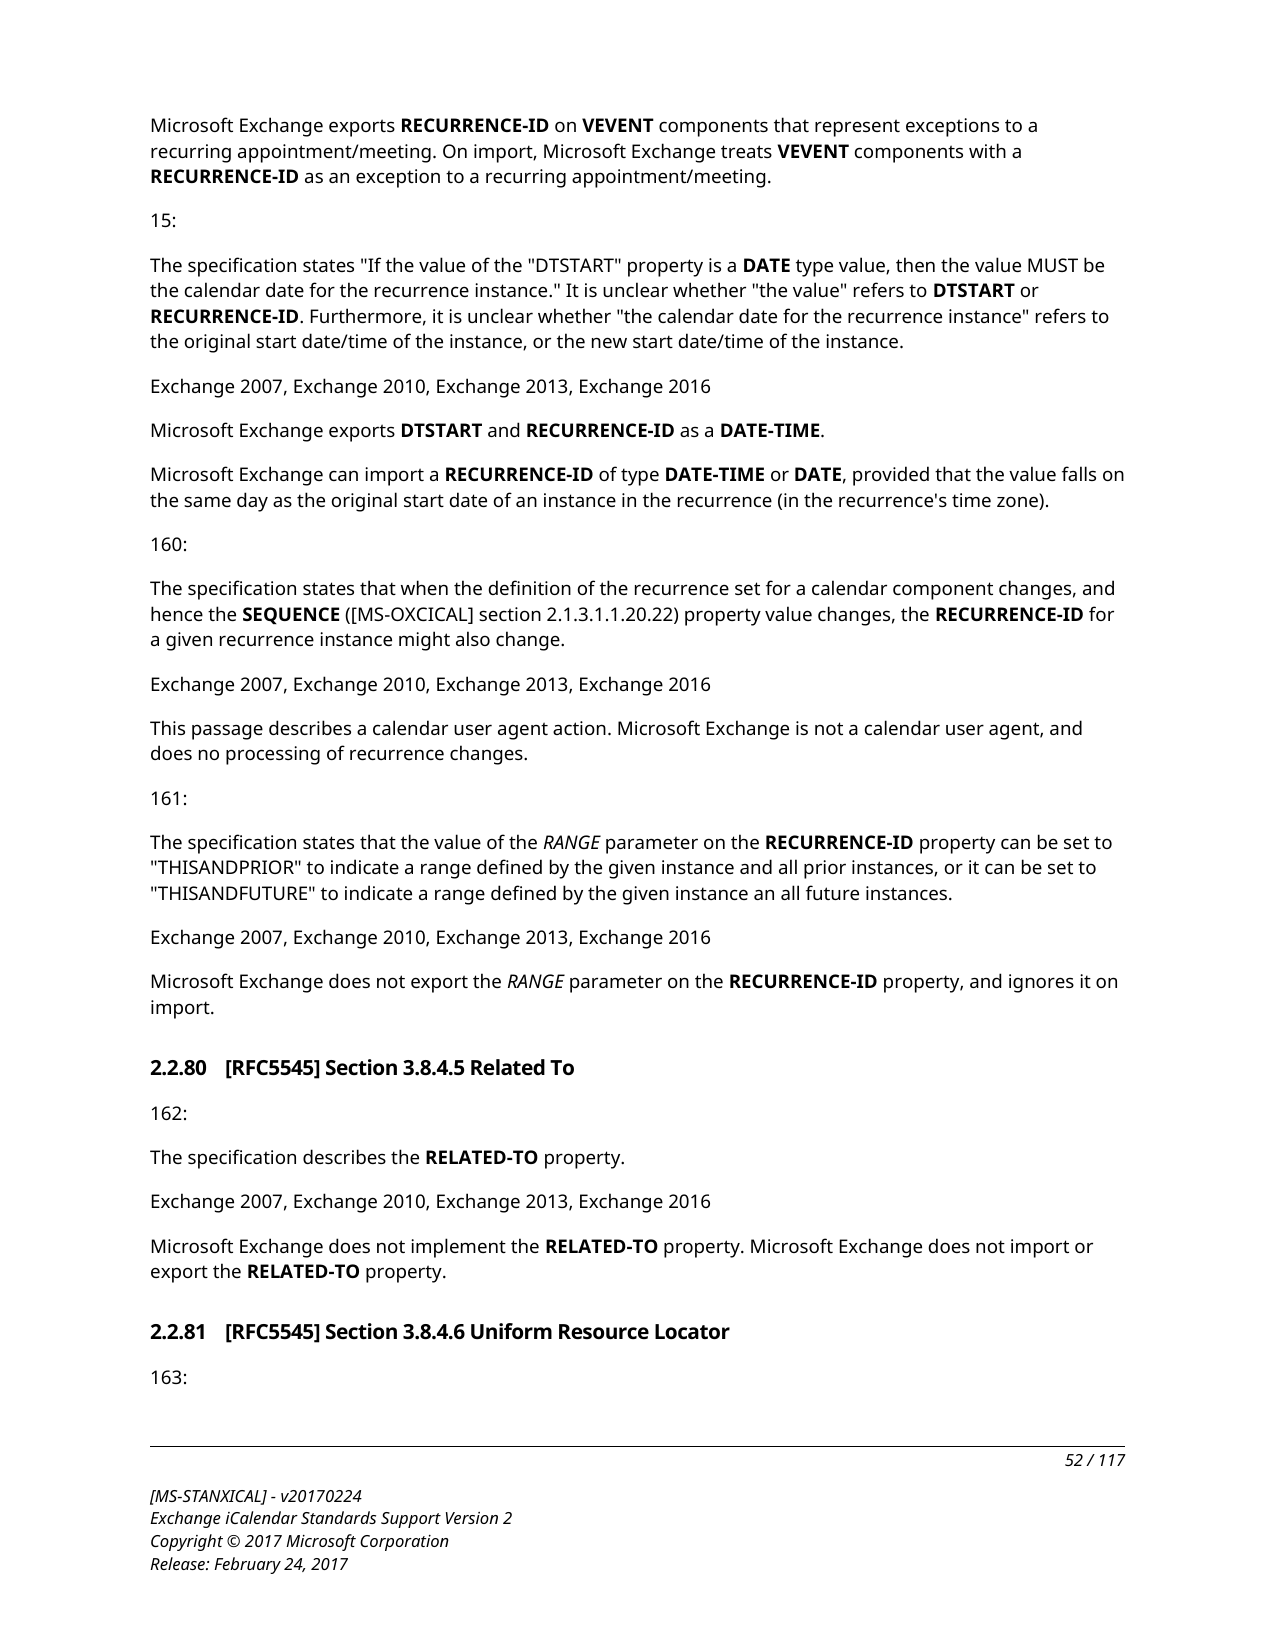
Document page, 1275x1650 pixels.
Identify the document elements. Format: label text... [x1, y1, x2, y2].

text V0161: [150, 785, 1125, 810]
text The specification describes the RELATED-TO property. [150, 1144, 1125, 1170]
subtitle [RFC5545] Section 3.8.4.6 Uniform Resource Locator [150, 1317, 1125, 1346]
text V0163: [150, 1365, 1125, 1390]
text The specification states "If the value of the "DTSTART" property is a DATE type value, then the value MUST be the calendar date for the recurrence instance." It is unclear whether "the value" refers to DTSTART or RECURRENCE-ID. Furthermore, it is unclear whether "the calendar date for the recurrence instance" refers to the original start date/time of the instance, or the new start date/time of the instance. [150, 252, 1125, 354]
text Microsoft Exchange exports DTSTART and RECURRENCE-ID as a DATE-TIME. [150, 417, 1125, 443]
text Microsoft Exchange does not implement the RELATED-TO property. Microsoft Exchange does not import or export the RELATED-TO property. [150, 1233, 1125, 1284]
text V0160: [150, 531, 1125, 557]
text Microsoft Exchange exports RECURRENCE-ID on VEVENT components that represent exceptions to a recurring appointment/meeting. On import, Microsoft Exchange treats VEVENT components with a RECURRENCE-ID as an exception to a recurring appointment/meeting. [150, 112, 1125, 189]
subtitle [RFC5545] Section 3.8.4.5 Related To [150, 1053, 1125, 1082]
text The specification states that when the definition of the recurrence set for a calendar component changes, and hence the SEQUENCE ([MS-OXCICAL] section 2.1.3.1.1.20.22) property value changes, the RECURRENCE-ID for a given recurrence instance might also change. [150, 576, 1125, 652]
text Microsoft Exchange does not export the RANGE parameter on the RECURRENCE-ID property, and ignores it on import. [150, 969, 1125, 1020]
text The specification states that the value of the RANGE parameter on the RECURRENCE-ID property can be set to "THISANDPRIOR" to indicate a range defined by the given instance and all prior instances, or it can be set to "THISANDFUTURE" to indicate a range defined by the given instance an all future instances. [150, 829, 1125, 906]
text Exchange 2007, Exchange 2010, Exchange 2013, Exchange 2016 [150, 924, 1125, 950]
text This passage describes a calendar user agent action. Microsoft Exchange is not a calendar user agent, and does no processing of recurrence changes. [150, 715, 1125, 766]
text Exchange 2007, Exchange 2010, Exchange 2013, Exchange 2016 [150, 373, 1125, 398]
text V0162: [150, 1100, 1125, 1126]
text Exchange 2007, Exchange 2010, Exchange 2013, Exchange 2016 [150, 1189, 1125, 1214]
text Microsoft Exchange can import a RECURRENCE-ID of type DATE-TIME or DATE, provided that the value falls on the same day as the original start date of an instance in the recurrence (in the recurrence's time zone). [150, 461, 1125, 512]
text Exchange 2007, Exchange 2010, Exchange 2013, Exchange 2016 [150, 671, 1125, 696]
text C0015: [150, 208, 1125, 233]
